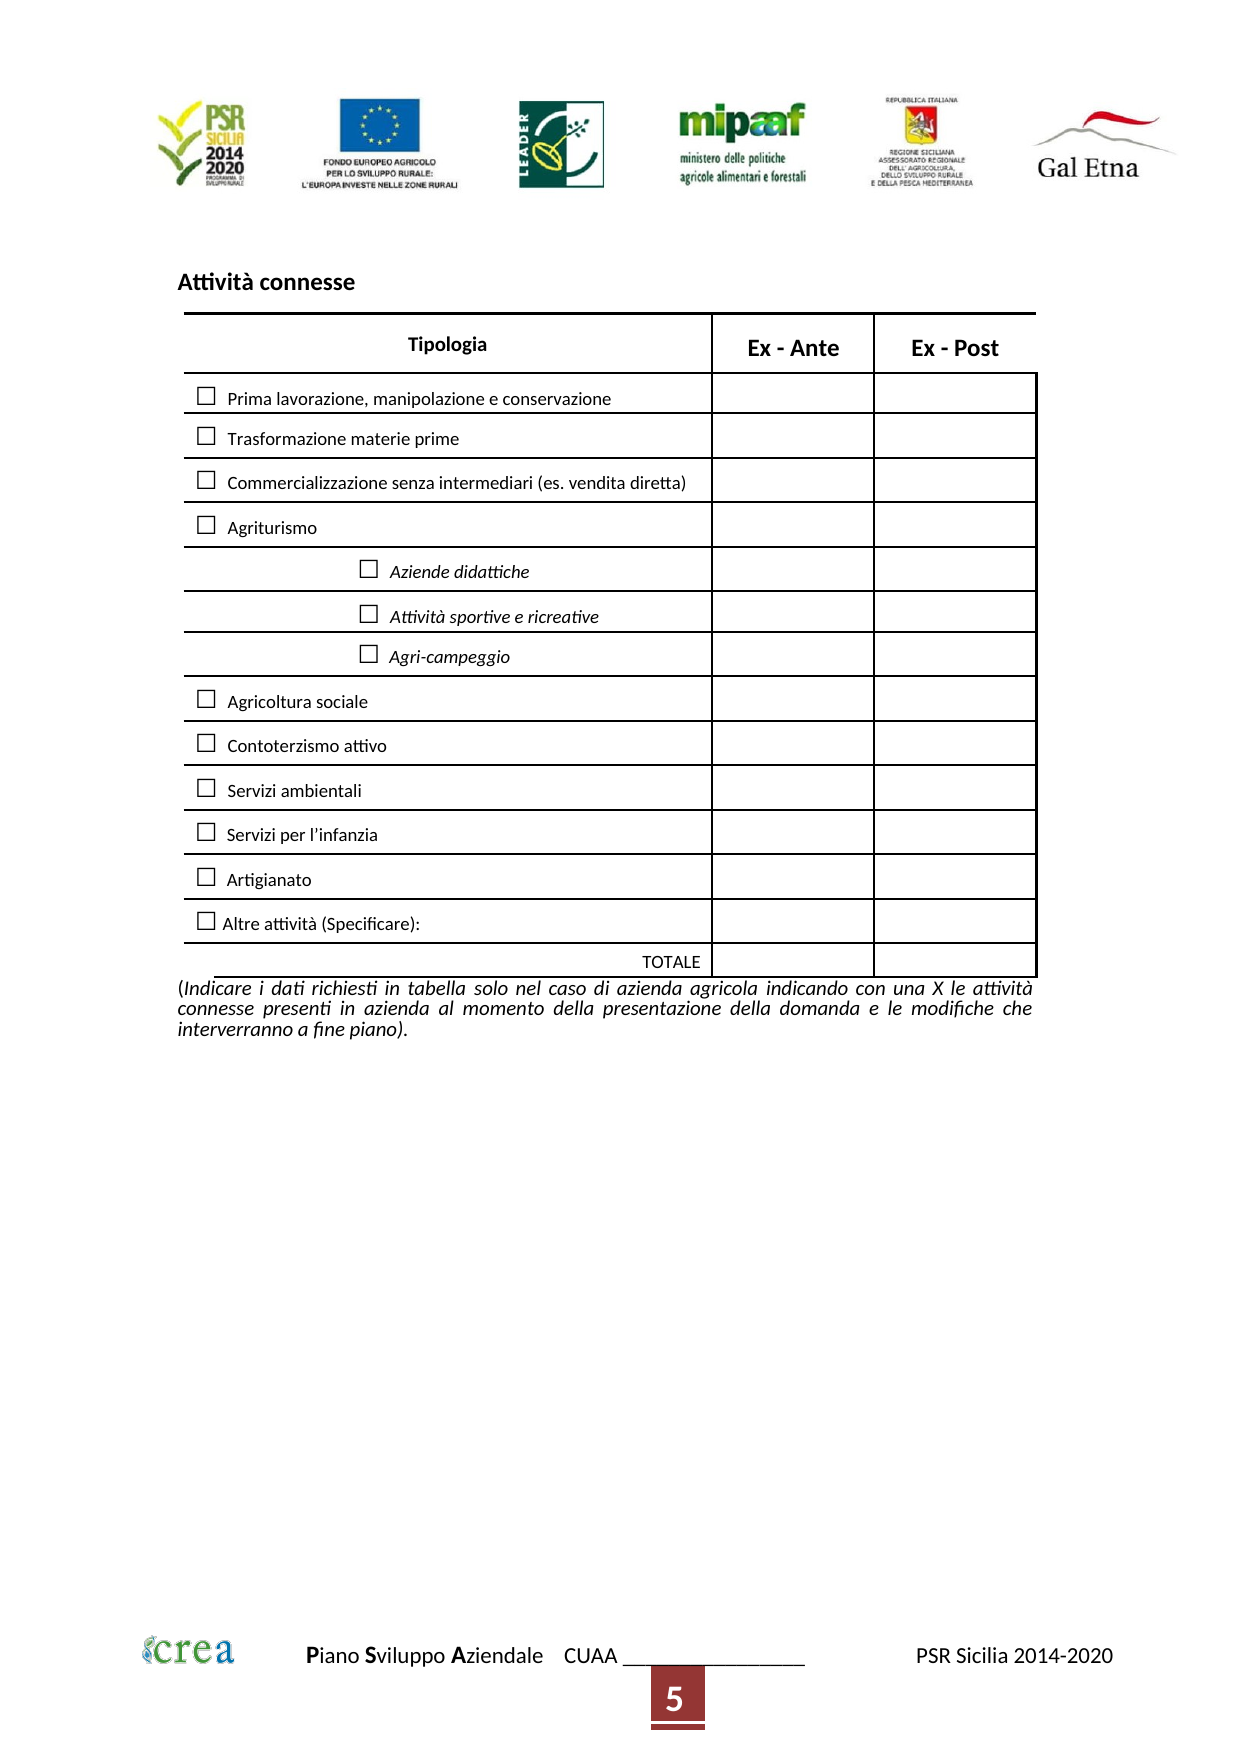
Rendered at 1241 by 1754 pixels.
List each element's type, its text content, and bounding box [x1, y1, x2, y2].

table_cell [875, 855, 1035, 897]
table_cell Agricoltura sociale [184, 677, 711, 719]
table_cell [713, 374, 873, 412]
table_cell [713, 944, 873, 976]
table_cell [875, 592, 1035, 631]
table_cell [713, 414, 873, 457]
table_cell [713, 855, 873, 897]
table_cell [875, 900, 1035, 942]
table_cell [875, 459, 1035, 501]
table_cell [713, 633, 873, 675]
table_cell Agri-campeggio [184, 633, 711, 675]
table_cell [875, 548, 1035, 590]
picture [142, 1635, 235, 1664]
table_cell Trasformazione materie prime [184, 414, 711, 457]
table_cell Artigianato [184, 855, 711, 897]
table_cell [713, 677, 873, 719]
table_header Tipologia [184, 315, 711, 372]
table_cell [713, 900, 873, 942]
table_cell [875, 944, 1035, 976]
table_header Ex - Ante [713, 315, 873, 372]
table_cell [713, 592, 873, 631]
table_cell Servizi ambientali [184, 766, 711, 808]
table_cell [875, 811, 1035, 853]
table_cell [713, 722, 873, 764]
text (Indicare i dati richiesti in tabella solo nel caso di azienda agricola indicando con una X le attività connesse presenti in azienda al momento della presentazione della domanda e le modifiche che interverranno a fine piano). [177, 978, 1034, 1041]
table_cell [713, 503, 873, 546]
table_cell [875, 677, 1035, 719]
table_cell [713, 548, 873, 590]
picture [150, 88, 1195, 200]
table_cell [875, 633, 1035, 675]
table_cell [875, 503, 1035, 546]
table_cell [713, 459, 873, 501]
table_cell [875, 374, 1035, 412]
text Attività connesse [177, 266, 1196, 297]
table_cell Servizi per l’infanzia [184, 811, 711, 853]
table_cell [713, 811, 873, 853]
table_cell Agriturismo [184, 503, 711, 546]
table_cell Commercializzazione senza intermediari (es. vendita diretta) [184, 459, 711, 501]
table_cell [713, 766, 873, 808]
table_cell TOTALE [214, 944, 711, 976]
table_cell [875, 766, 1035, 808]
table_cell [875, 722, 1035, 764]
table_cell Contoterzismo attivo [184, 722, 711, 764]
table_cell [875, 414, 1035, 457]
table_header Ex - Post [875, 315, 1036, 372]
table_cell Prima lavorazione, manipolazione e conservazione [184, 374, 711, 412]
table_cell Attività sportive e ricreative [184, 592, 711, 631]
table_cell Altre attività (Specificare): [184, 900, 711, 942]
table_cell Aziende didattiche [184, 548, 711, 590]
